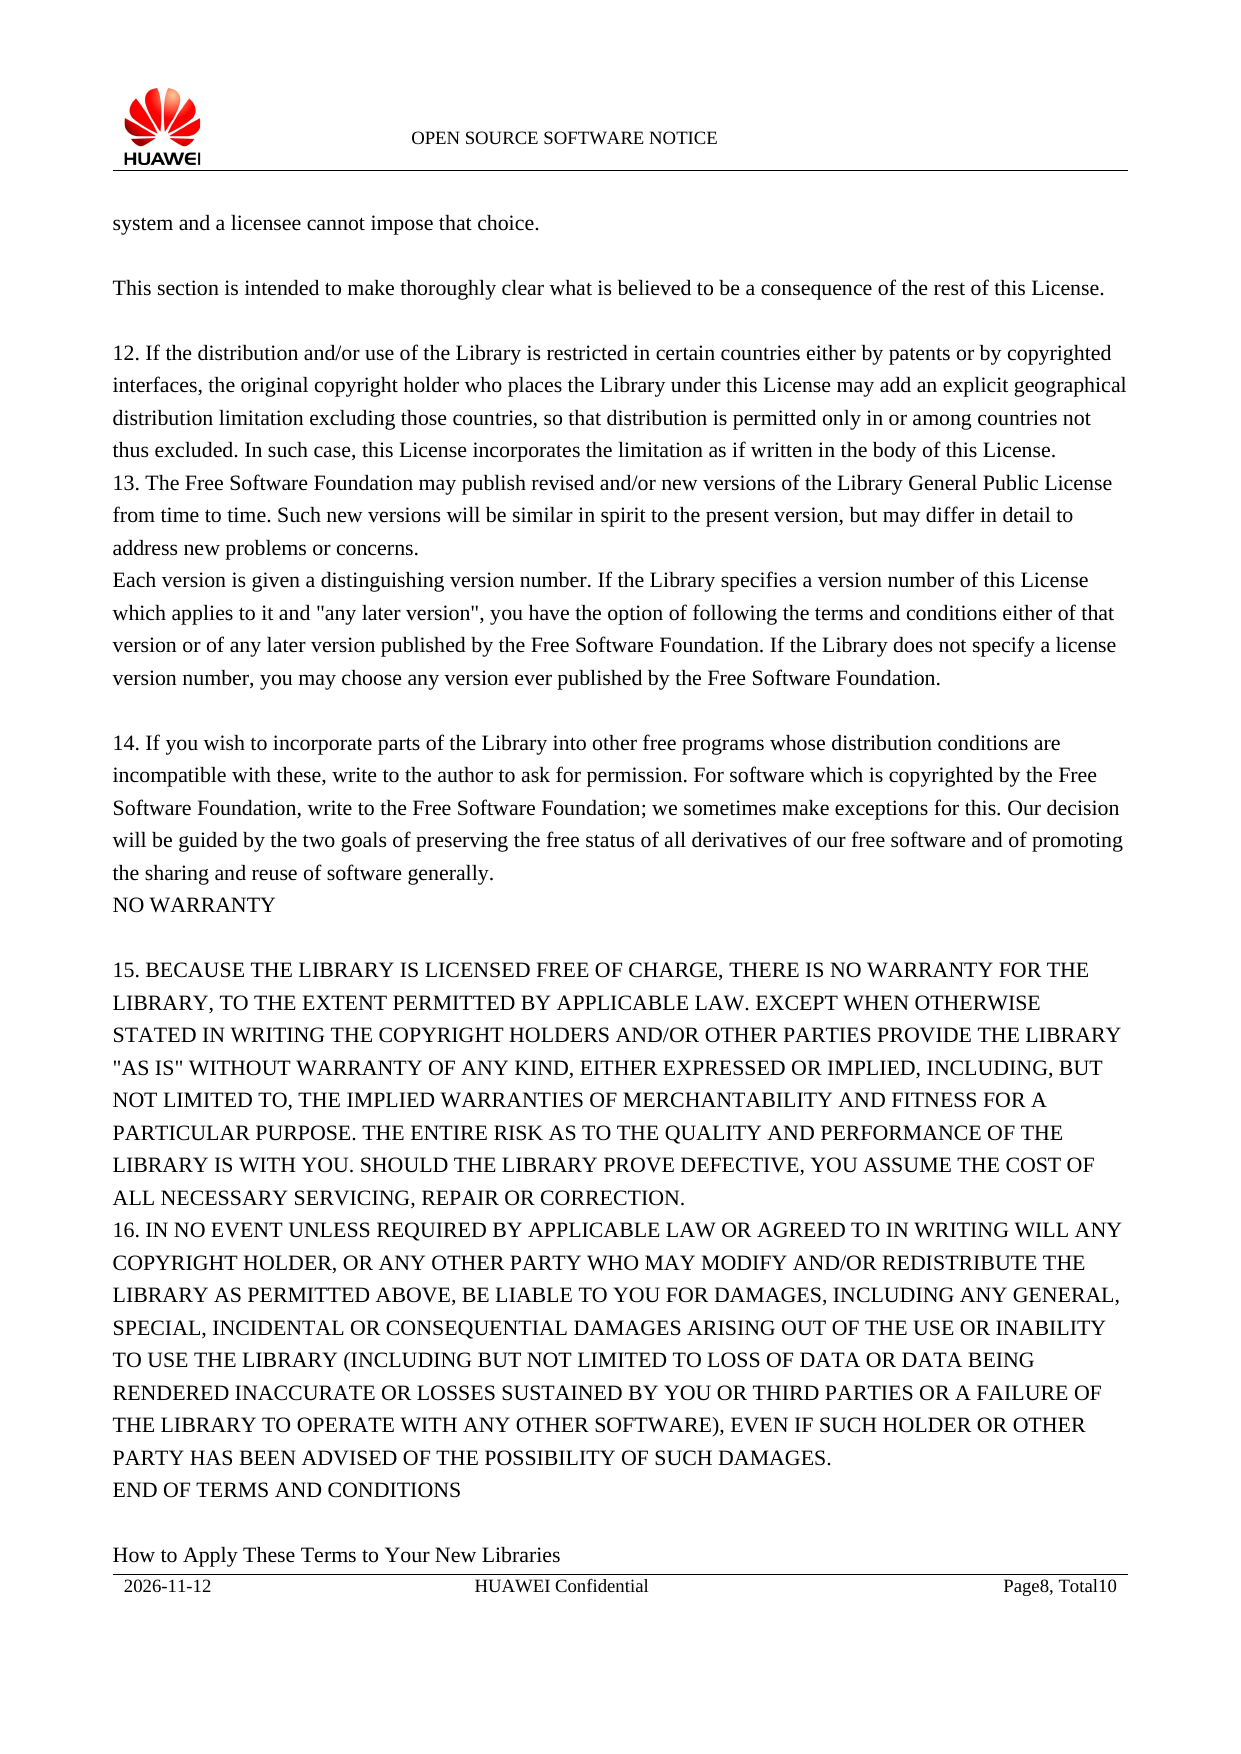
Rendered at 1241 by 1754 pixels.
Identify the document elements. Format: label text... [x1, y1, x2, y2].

picture [124, 88, 201, 165]
